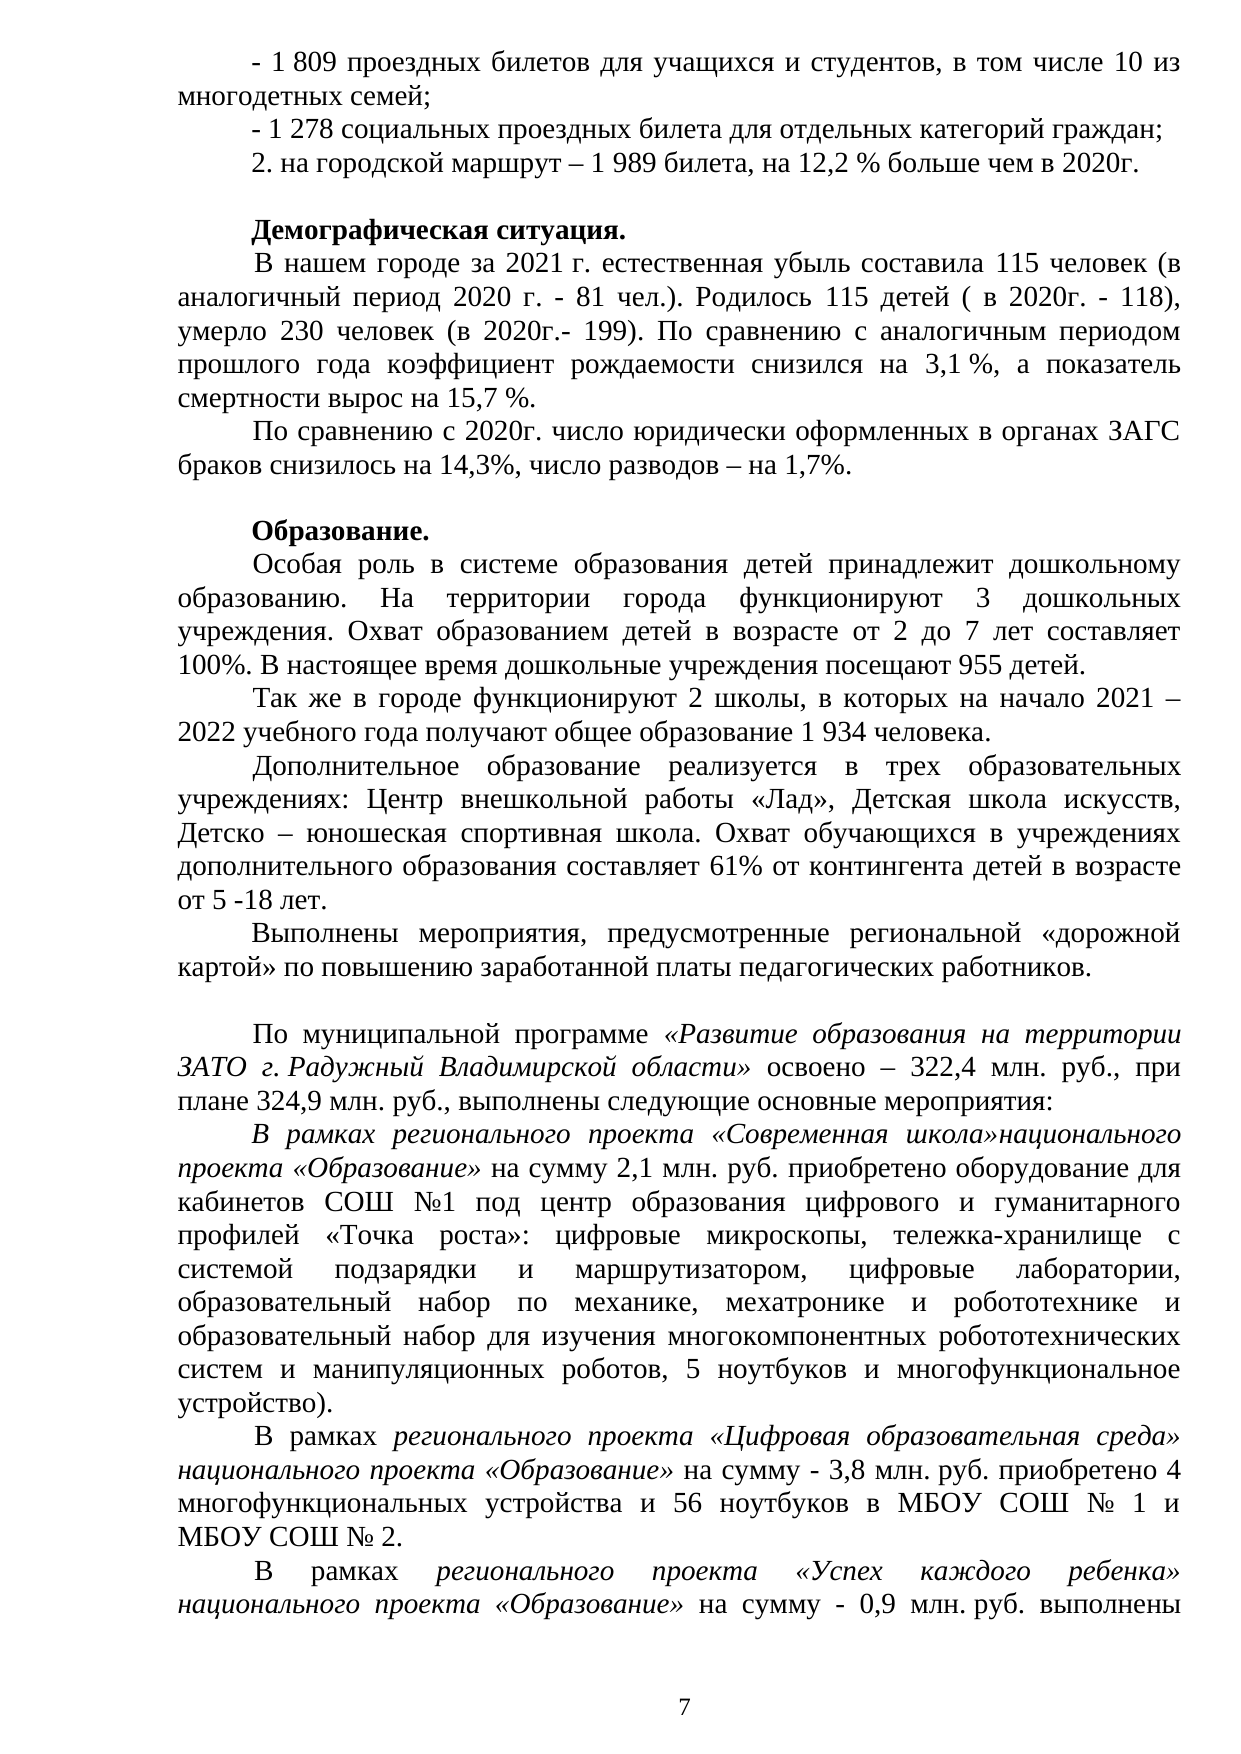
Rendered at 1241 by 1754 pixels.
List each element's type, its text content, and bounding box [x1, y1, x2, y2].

text По сравнению с 2020г. число юридически оформленных в органах ЗАГС браков снизилось на 14,3%, число разводов – на 1,7%. [177, 413, 1181, 480]
text Особая роль в системе образования детей принадлежит дошкольному образованию. На территории города функционируют 3 дошкольных учреждения. Охват образованием детей в возрасте от 2 до 7 лет составляет 100%. В настоящее время дошкольные учреждения посещают 955 детей. [177, 546, 1182, 681]
text Выполнены мероприятия, предусмотренные региональной «дорожной картой» по повышению заработанной платы педагогических работников. [177, 915, 1181, 982]
text - 1 278 социальных проездных билета для отдельных категорий граждан; [177, 111, 1181, 145]
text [177, 1553, 1181, 1620]
text Дополнительное образование реализуется в трех образовательных учреждениях: Центр внешкольной работы «Лад», Детская школа искусств, Детско – юношеская спортивная школа. Охват обучающихся в учреждениях дополнительного образования составляет 61% от контингента детей в возрасте от 5 -18 лет. [177, 748, 1182, 915]
text В рамках регионального проекта «Современная школа»национального проекта «Образование» на сумму 2,1 млн. руб. приобретено оборудование для кабинетов СОШ №1 под центр образования цифрового и гуманитарного профилей «Точка роста»: цифровые микроскопы, тележка-хранилище с системой подзарядки и маршрутизатором, цифровые лаборатории, образовательный набор по механике, мехатронике и робототехнике и образовательный набор для изучения многокомпонентных робототехнических систем и манипуляционных роботов, 5 ноутбуков и многофункциональное устройство). [177, 1117, 1181, 1418]
text В рамках регионального проекта «Цифровая образовательная среда» национального проекта «Образование» на сумму - 3,8 млн. руб. приобретено 4 многофункциональных устройства и 56 ноутбуков в МБОУ СОШ № 1 и МБОУ СОШ № 2. [177, 1418, 1181, 1553]
text В нашем городе за 2021 г. естественная убыль составила 115 человек (в аналогичный период 2020 г. - 81 чел.). Родилось 115 детей ( в 2020г. - 118), умерло 230 человек (в 2020г.- 199). По сравнению с аналогичным периодом прошлого года коэффициент рождаемости снизился на 3,1 %, а показатель смертности вырос на 15,7 %. [177, 246, 1181, 413]
text Демографическая ситуация. [177, 212, 1181, 246]
text 2. на городской маршрут – 1 989 билета, на 12,2 % больше чем в 2020г. [177, 145, 1181, 178]
text Образование. [177, 513, 1181, 546]
text По муниципальной программе «Развитие образования на территории ЗАТО г. Радужный Владимирской области» освоено – 322,4 млн. руб., при плане 324,9 млн. руб., выполнены следующие основные мероприятия: [177, 1016, 1182, 1117]
text - 1 809 проездных билетов для учащихся и студентов, в том числе 10 из многодетных семей; [177, 44, 1181, 111]
text Так же в городе функционируют 2 школы, в которых на начало 2021 – 2022 учебного года получают общее образование 1 934 человека. [177, 681, 1182, 748]
